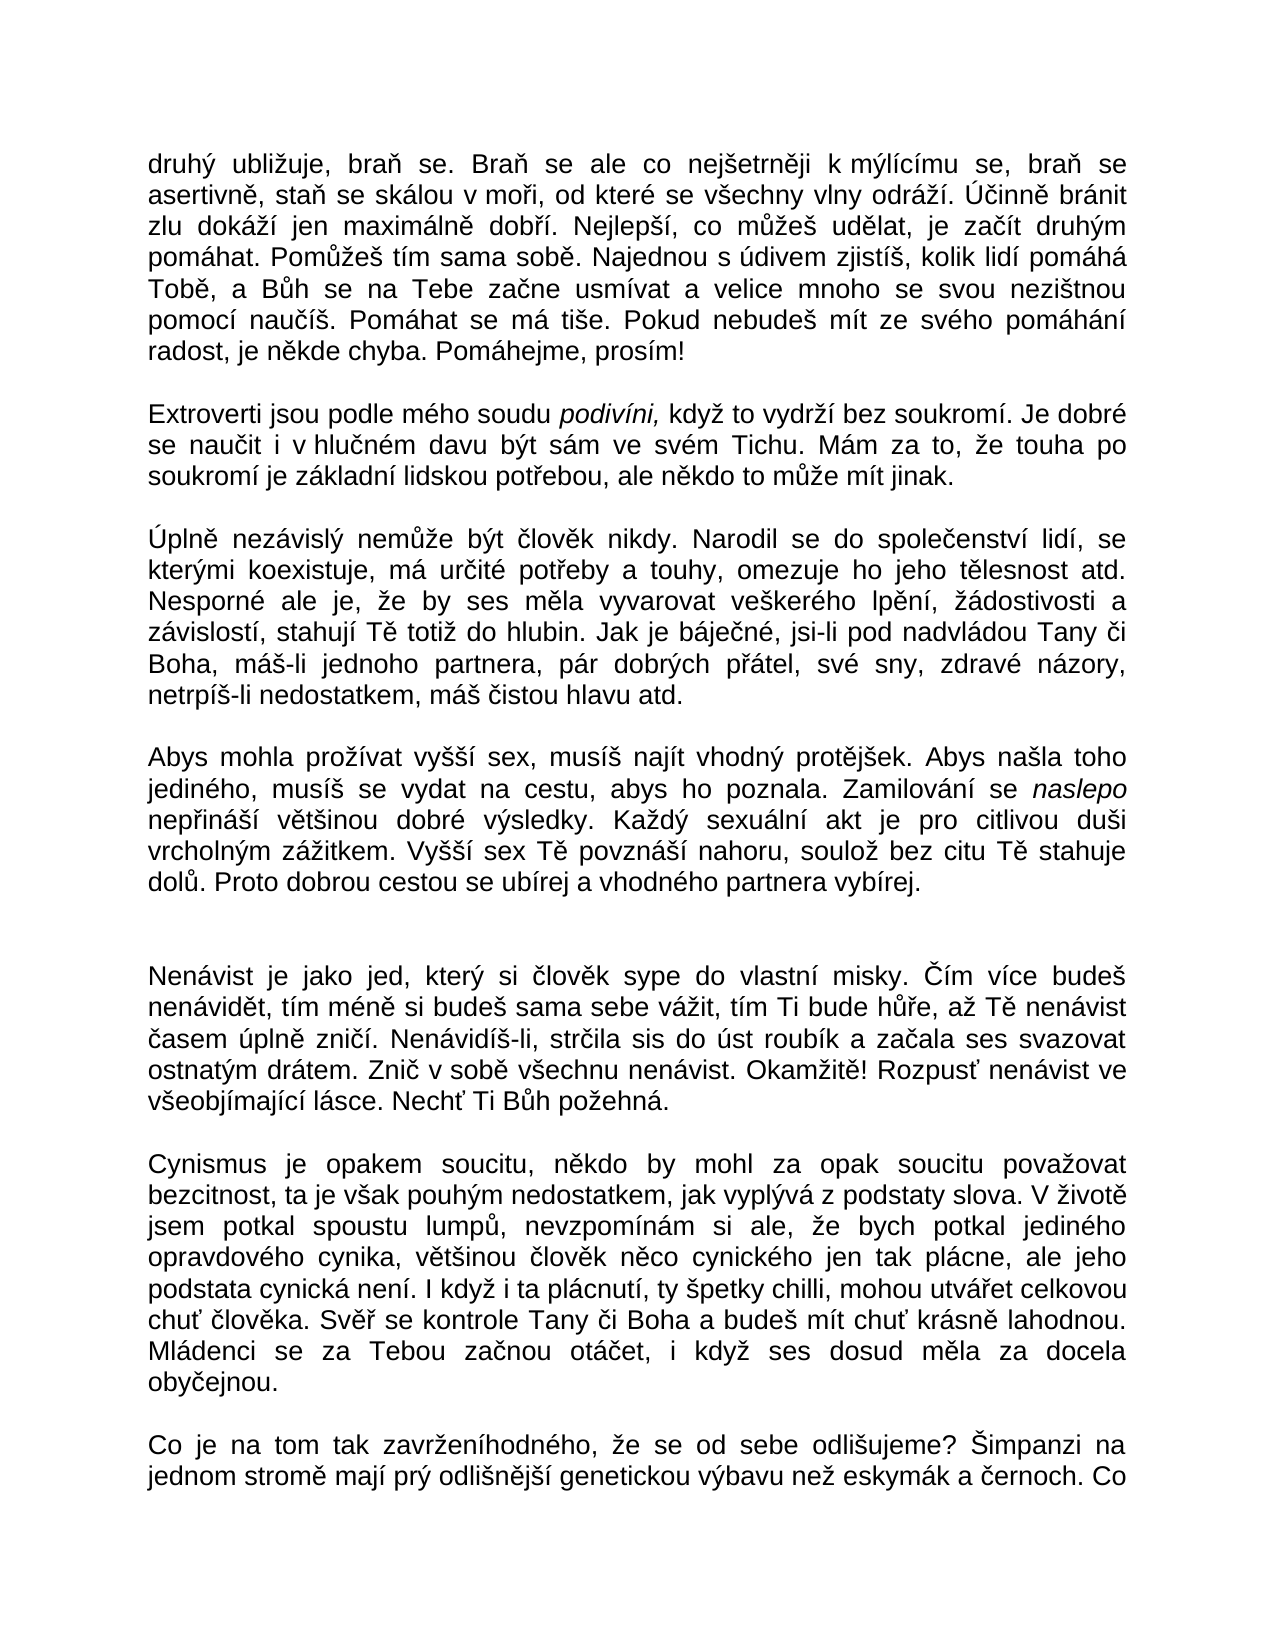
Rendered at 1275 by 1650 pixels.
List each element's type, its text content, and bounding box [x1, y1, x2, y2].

text Cynismus je opakem soucitu, někdo by mohl za opak soucitu považovat bezcitnost, ta je však pouhým nedostatkem, jak vyplývá z podstaty slova. V životě jsem potkal spoustu lumpů, nevzpomínám si ale, že bych potkal jediného opravdového cynika, většinou člověk něco cynického jen tak plácne, ale jeho podstata cynická není. I když i ta plácnutí, ty špetky chilli, mohou utvářet celkovou chuť člověka. Svěř se kontrole Tany či Boha a budeš mít chuť krásně lahodnou. Mládenci se za Tebou začnou otáčet, i když ses dosud měla za docela obyčejnou. [148, 1148, 1127, 1398]
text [148, 148, 1127, 366]
text Extroverti jsou podle mého soudu podivíni, když to vydrží bez soukromí. Je dobré se naučit i v hlučném davu být sám ve svém Tichu. Mám za to, že touha po soukromí je základní lidskou potřebou, ale někdo to může mít jinak. [148, 398, 1127, 491]
text Nenávist je jako jed, který si člověk sype do vlastní misky. Čím více budeš nenávidět, tím méně si budeš sama sebe vážit, tím Ti bude hůře, až Tě nenávist časem úplně zničí. Nenávidíš-li, strčila sis do úst roubík a začala ses svazovat ostnatým drátem. Znič v sobě všechnu nenávist. Okamžitě! Rozpusť nenávist ve všeobjímající lásce. Nechť Ti Bůh požehná. [148, 960, 1127, 1116]
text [148, 1429, 1127, 1491]
text Abys mohla prožívat vyšší sex, musíš najít vhodný protějšek. Abys našla toho jediného, musíš se vydat na cestu, abys ho poznala. Zamilování se naslepo nepřináší většinou dobré výsledky. Každý sexuální akt je pro citlivou duši vrcholným zážitkem. Vyšší sex Tě povznáší nahoru, soulož bez citu Tě stahuje dolů. Proto dobrou cestou se ubírej a vhodného partnera vybírej. [148, 741, 1127, 898]
text Úplně nezávislý nemůže být člověk nikdy. Narodil se do společenství lidí, se kterými koexistuje, má určité potřeby a touhy, omezuje ho jeho tělesnost atd. Nesporné ale je, že by ses měla vyvarovat veškerého lpění, žádostivosti a závislostí, stahují Tě totiž do hlubin. Jak je báječné, jsi-li pod nadvládou Tany či Boha, máš-li jednoho partnera, pár dobrých přátel, své sny, zdravé názory, netrpíš-li nedostatkem, máš čistou hlavu atd. [148, 523, 1127, 710]
